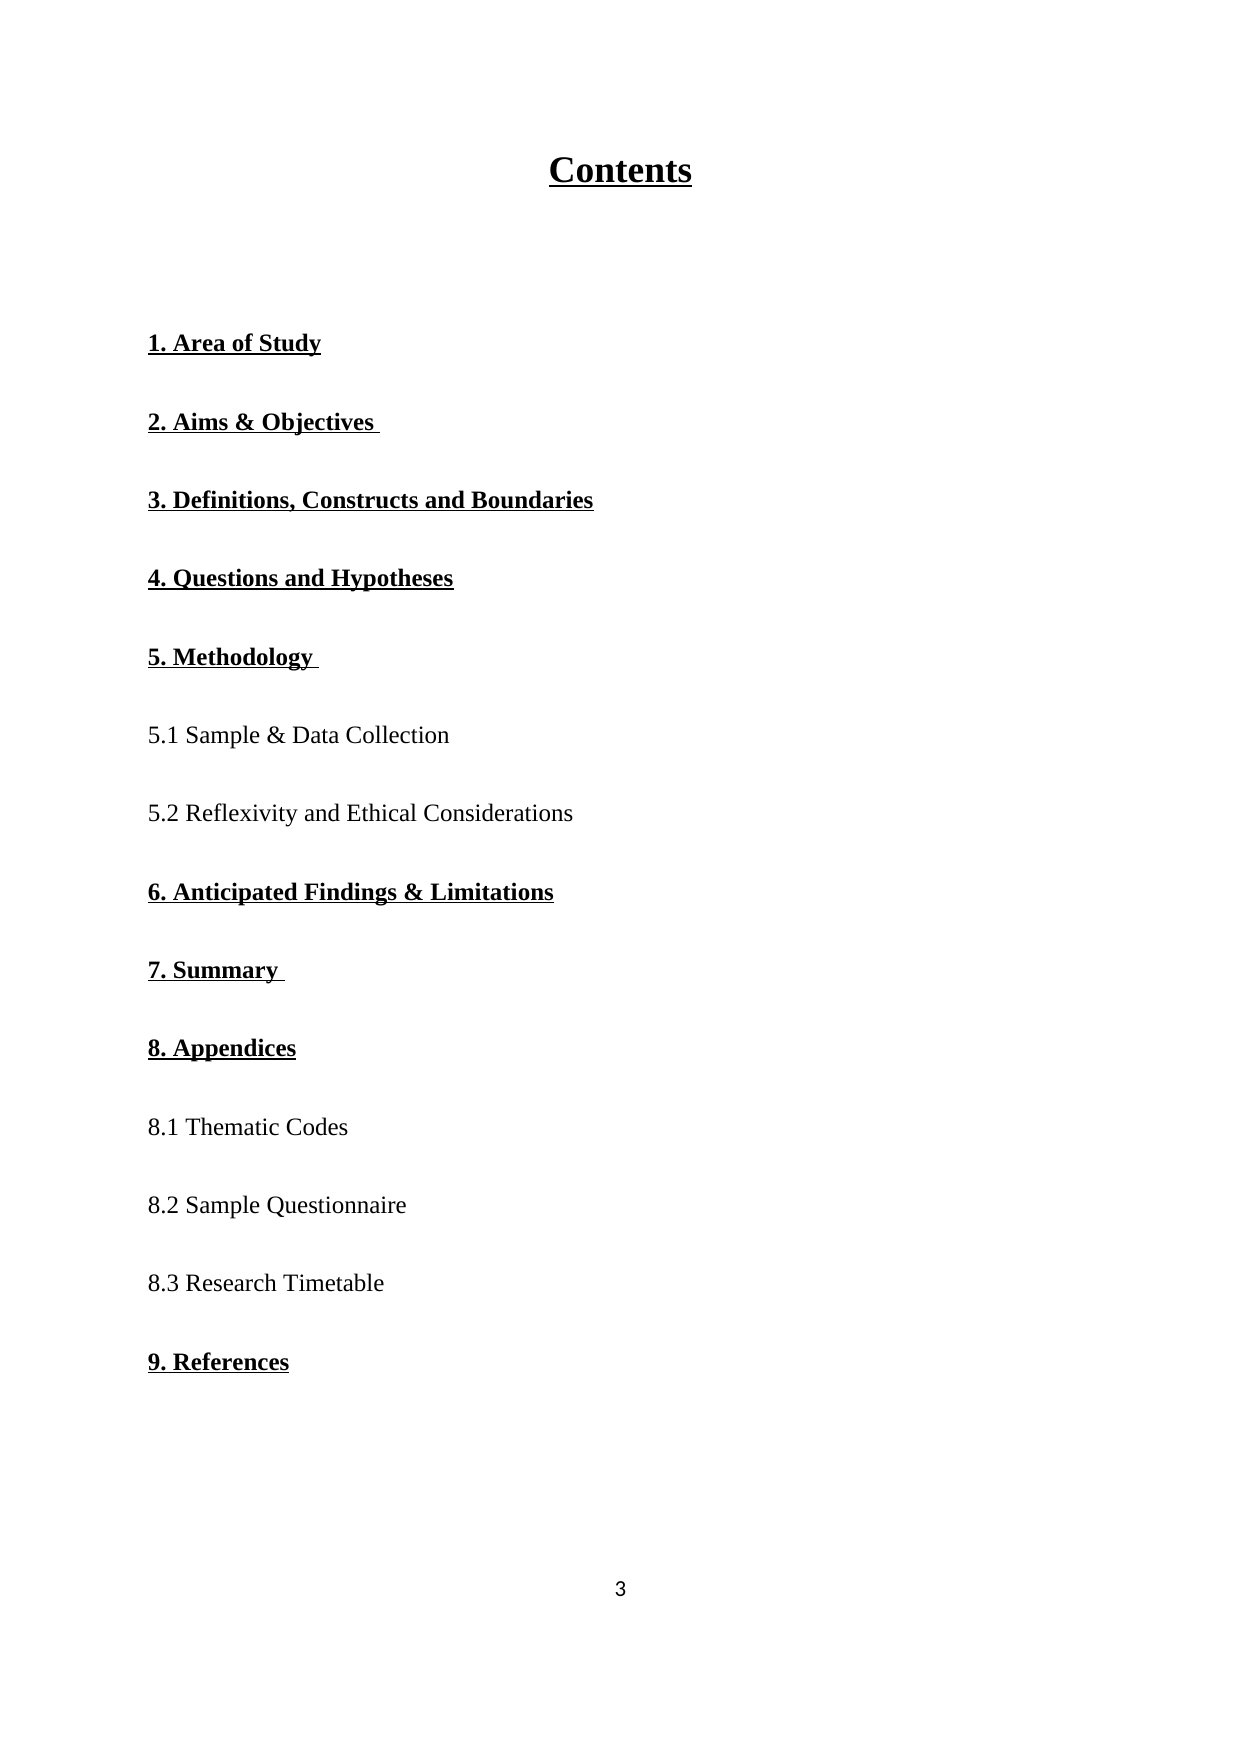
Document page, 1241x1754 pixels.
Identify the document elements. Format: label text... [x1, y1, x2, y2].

text 6. Anticipated Findings & Limitations [148, 877, 1092, 905]
text 5.2 Reflexivity and Ethical Considerations [148, 798, 1092, 827]
text 3. Definitions, Constructs and Boundaries [148, 485, 1092, 514]
text Contents [148, 148, 1092, 191]
text 8.3 Research Timetable [148, 1268, 1092, 1297]
text 2. Aims & Objectives [148, 407, 1092, 435]
text 1. Area of Study [148, 328, 1092, 357]
text 5.1 Sample & Data Collection [148, 720, 1092, 749]
text 9. References [148, 1347, 1092, 1375]
text 4. Questions and Hypotheses [148, 563, 1092, 592]
text 8.2 Sample Questionnaire [148, 1190, 1092, 1219]
text 7. Summary [148, 955, 1092, 984]
text 8. Appendices [148, 1033, 1092, 1062]
text 8.1 Thematic Codes [148, 1112, 1092, 1140]
text 5. Methodology [148, 642, 1092, 670]
